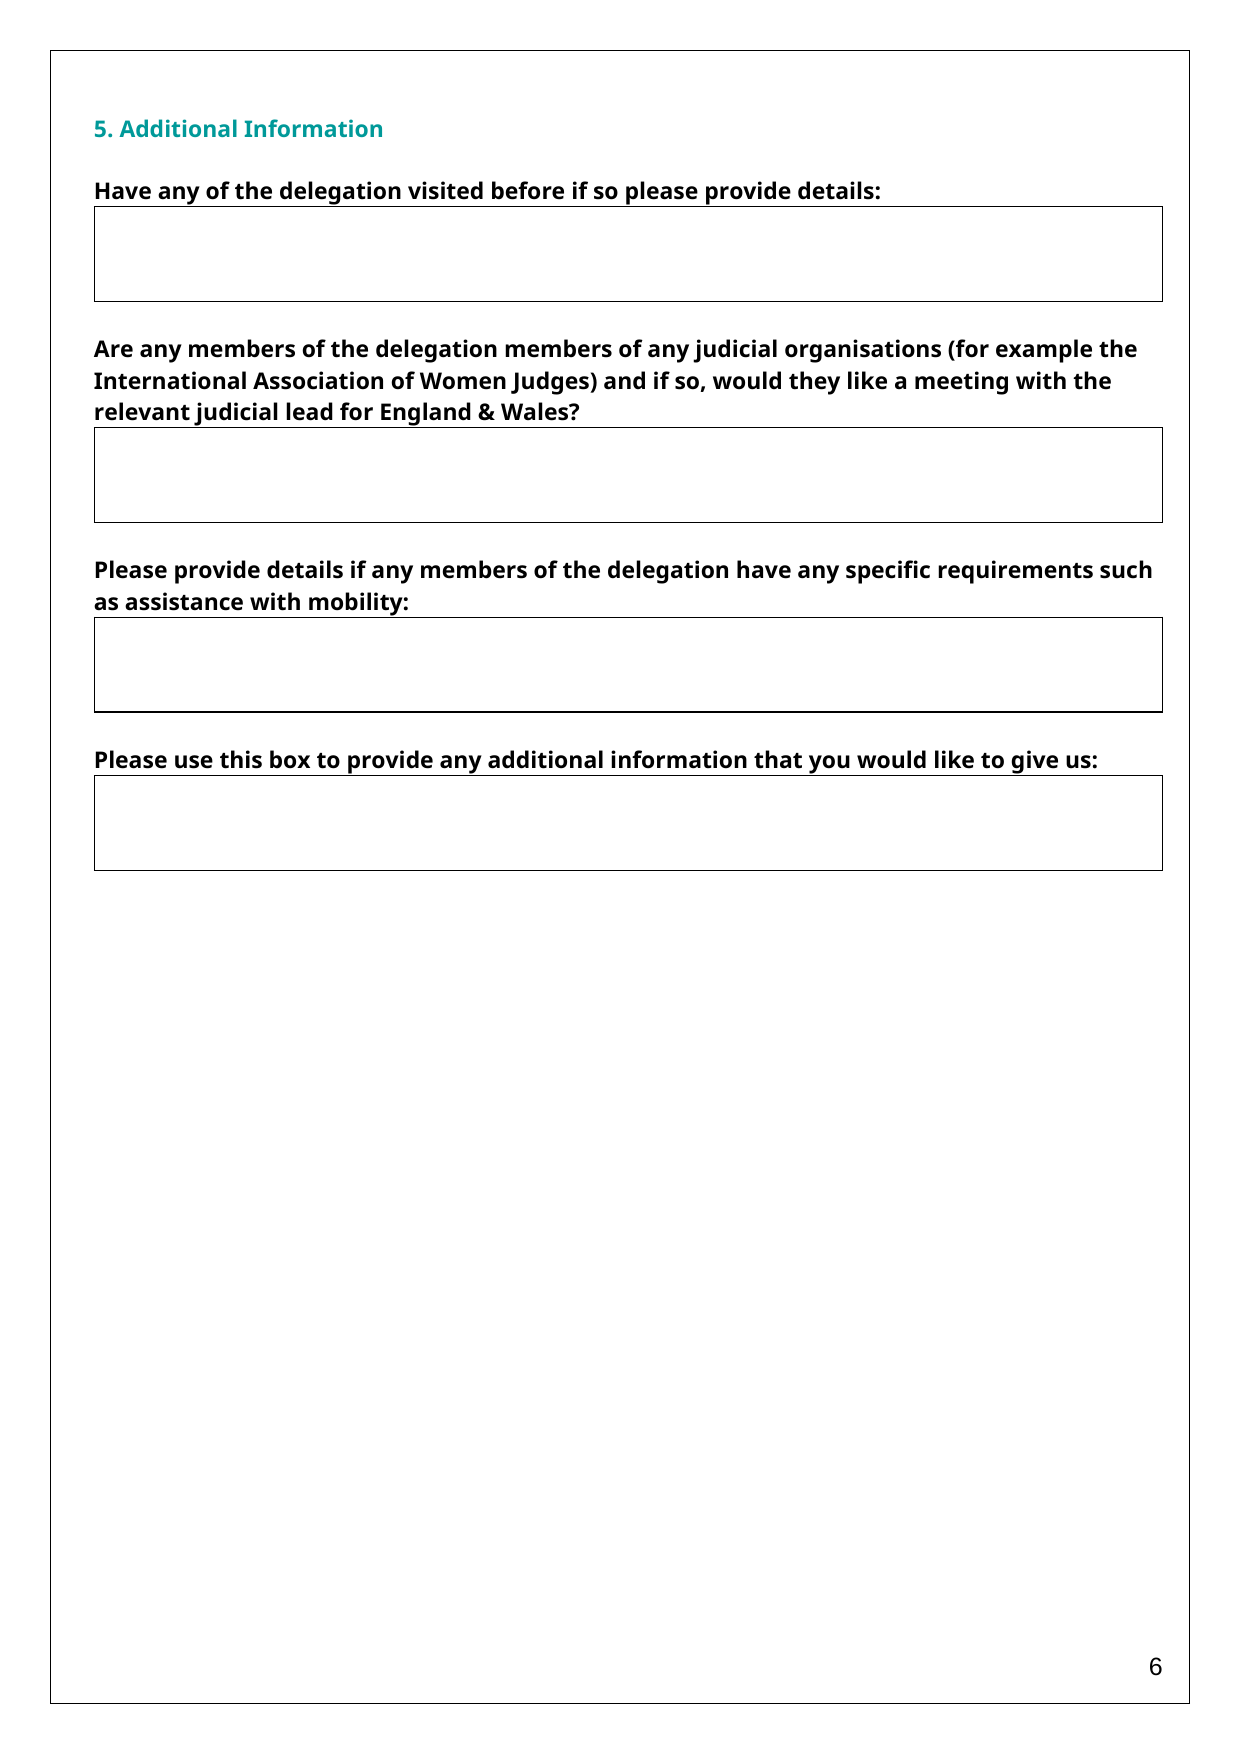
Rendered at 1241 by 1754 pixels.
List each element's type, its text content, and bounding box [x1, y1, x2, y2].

table_header [95, 207, 1162, 301]
table_header [95, 618, 1162, 711]
table_header [95, 428, 1162, 522]
table_header [95, 776, 1162, 870]
text 5. Additional Information [94, 112, 1162, 144]
text Please provide details if any members of the delegation have any specific requirements such as assistance with mobility: [94, 554, 1162, 617]
text Have any of the delegation visited before if so please provide details: [94, 175, 1162, 206]
text Are any members of the delegation members of any judicial organisations (for example the International Association of Women Judges) and if so, would they like a meeting with the relevant judicial lead for England & Wales? [94, 333, 1162, 427]
text Please use this box to provide any additional information that you would like to give us: [94, 744, 1162, 775]
